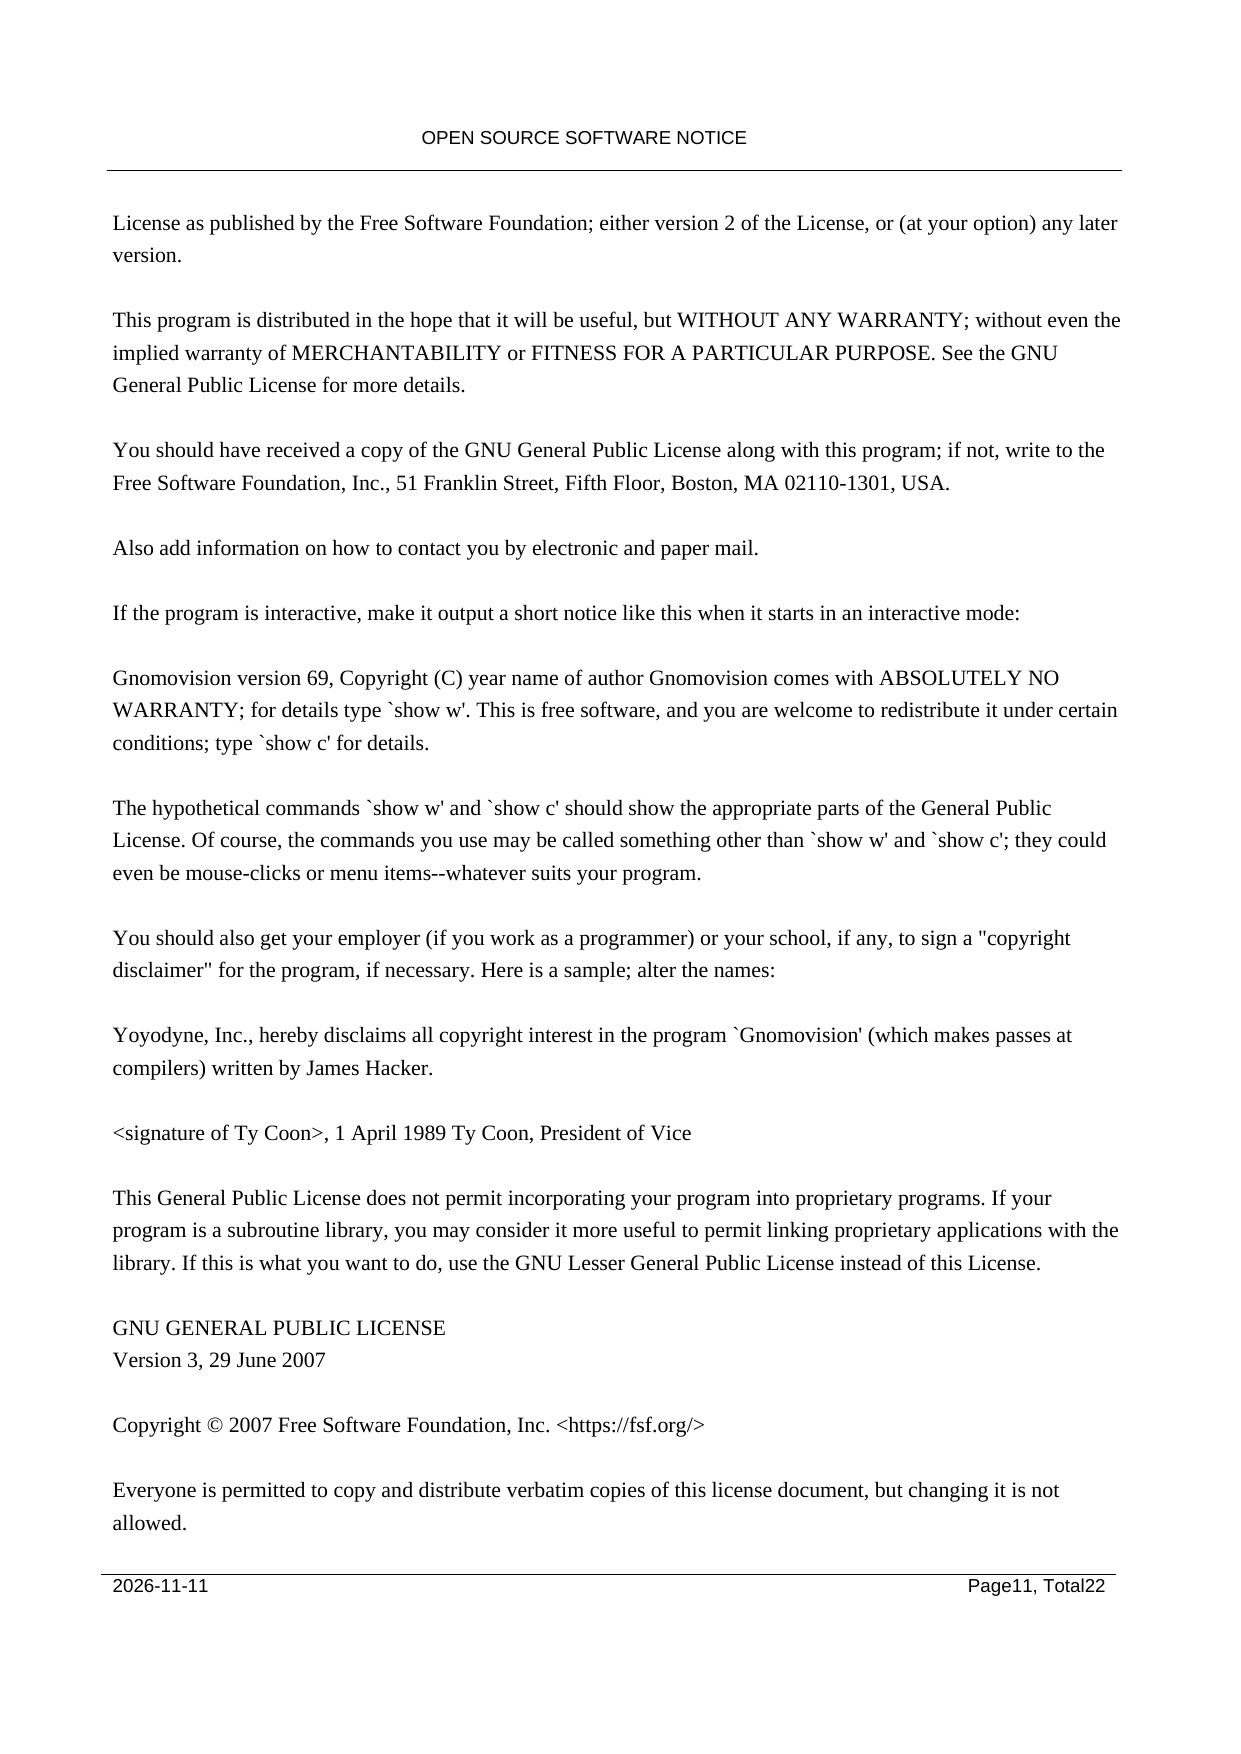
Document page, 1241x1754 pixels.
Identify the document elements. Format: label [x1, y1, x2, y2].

text [112, 206, 1128, 1539]
